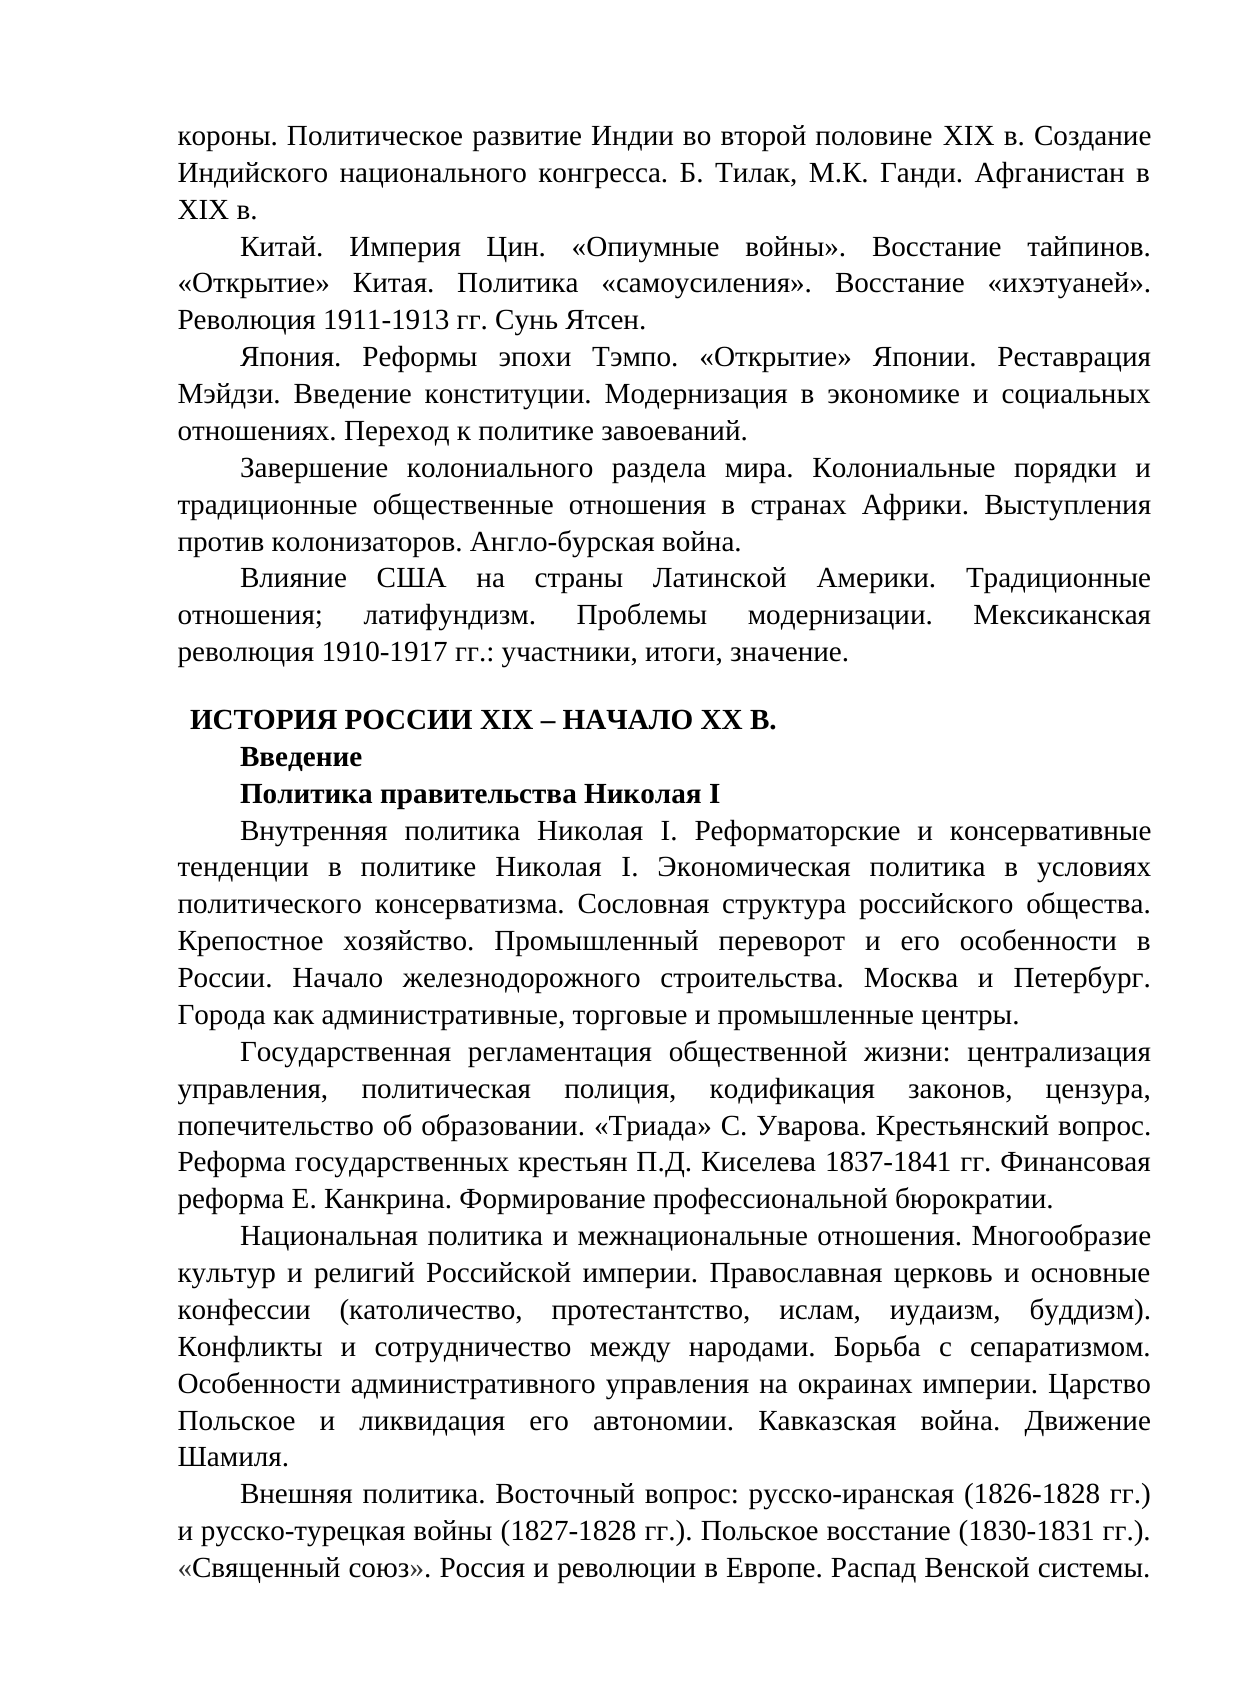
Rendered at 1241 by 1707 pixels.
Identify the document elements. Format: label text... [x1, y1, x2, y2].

text Национальная политика и межнациональные отношения. Многообразие культур и религий Российской империи. Православная церковь и основные конфессии (католичество, протестантство, ислам, иудаизм, буддизм). Конфликты и сотрудничество между народами. Борьба с сепаратизмом. Особенности административного управления на окраинах империи. Царство Польское и ликвидация его автономии. Кавказская война. Движение Шамиля. [177, 1218, 1152, 1473]
text Государственная регламентация общественной жизни: централизация управления, политическая полиция, кодификация законов, цензура, попечительство об образовании. «Триада» С. Уварова. Крестьянский вопрос. Реформа государственных крестьян П.Д. Киселева 1837-1841 гг. Финансовая реформа Е. Канкрина. Формирование профессиональной бюрократии. [177, 1034, 1152, 1215]
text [177, 1476, 1152, 1584]
text Завершение колониального раздела мира. Колониальные порядки и традиционные общественные отношения в странах Африки. Выступления против колонизаторов. Англо-бурская война. [177, 450, 1152, 557]
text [177, 118, 1152, 225]
text Политика правительства Николая I [177, 776, 1152, 809]
text Япония. Реформы эпохи Тэмпо. «Открытие» Японии. Реставрация Мэйдзи. Введение конституции. Модернизация в экономике и социальных отношениях. Переход к политике завоеваний. [177, 339, 1152, 447]
text ИСТОРИЯ РОССИИ XIX ‒ НАЧАЛО XX В. [190, 702, 1152, 736]
text Влияние США на страны Латинской Америки. Традиционные отношения; латифундизм. Проблемы модернизации. Мексиканская революция 1910-1917 гг.: участники, итоги, значение. [177, 561, 1152, 668]
text Китай. Империя Цин. «Опиумные войны». Восстание тайпинов. «Открытие» Китая. Политика «самоусиления». Восстание «ихэтуаней». Революция 1911-1913 гг. Сунь Ятсен. [177, 229, 1152, 336]
text Внутренняя политика Николая I. Реформаторские и консервативные тенденции в политике Николая I. Экономическая политика в условиях политического консерватизма. Сословная структура российского общества. Крепостное хозяйство. Промышленный переворот и его особенности в России. Начало железнодорожного строительства. Москва и Петербург. Города как административные, торговые и промышленные центры. [177, 813, 1152, 1031]
text Введение [177, 739, 1152, 772]
